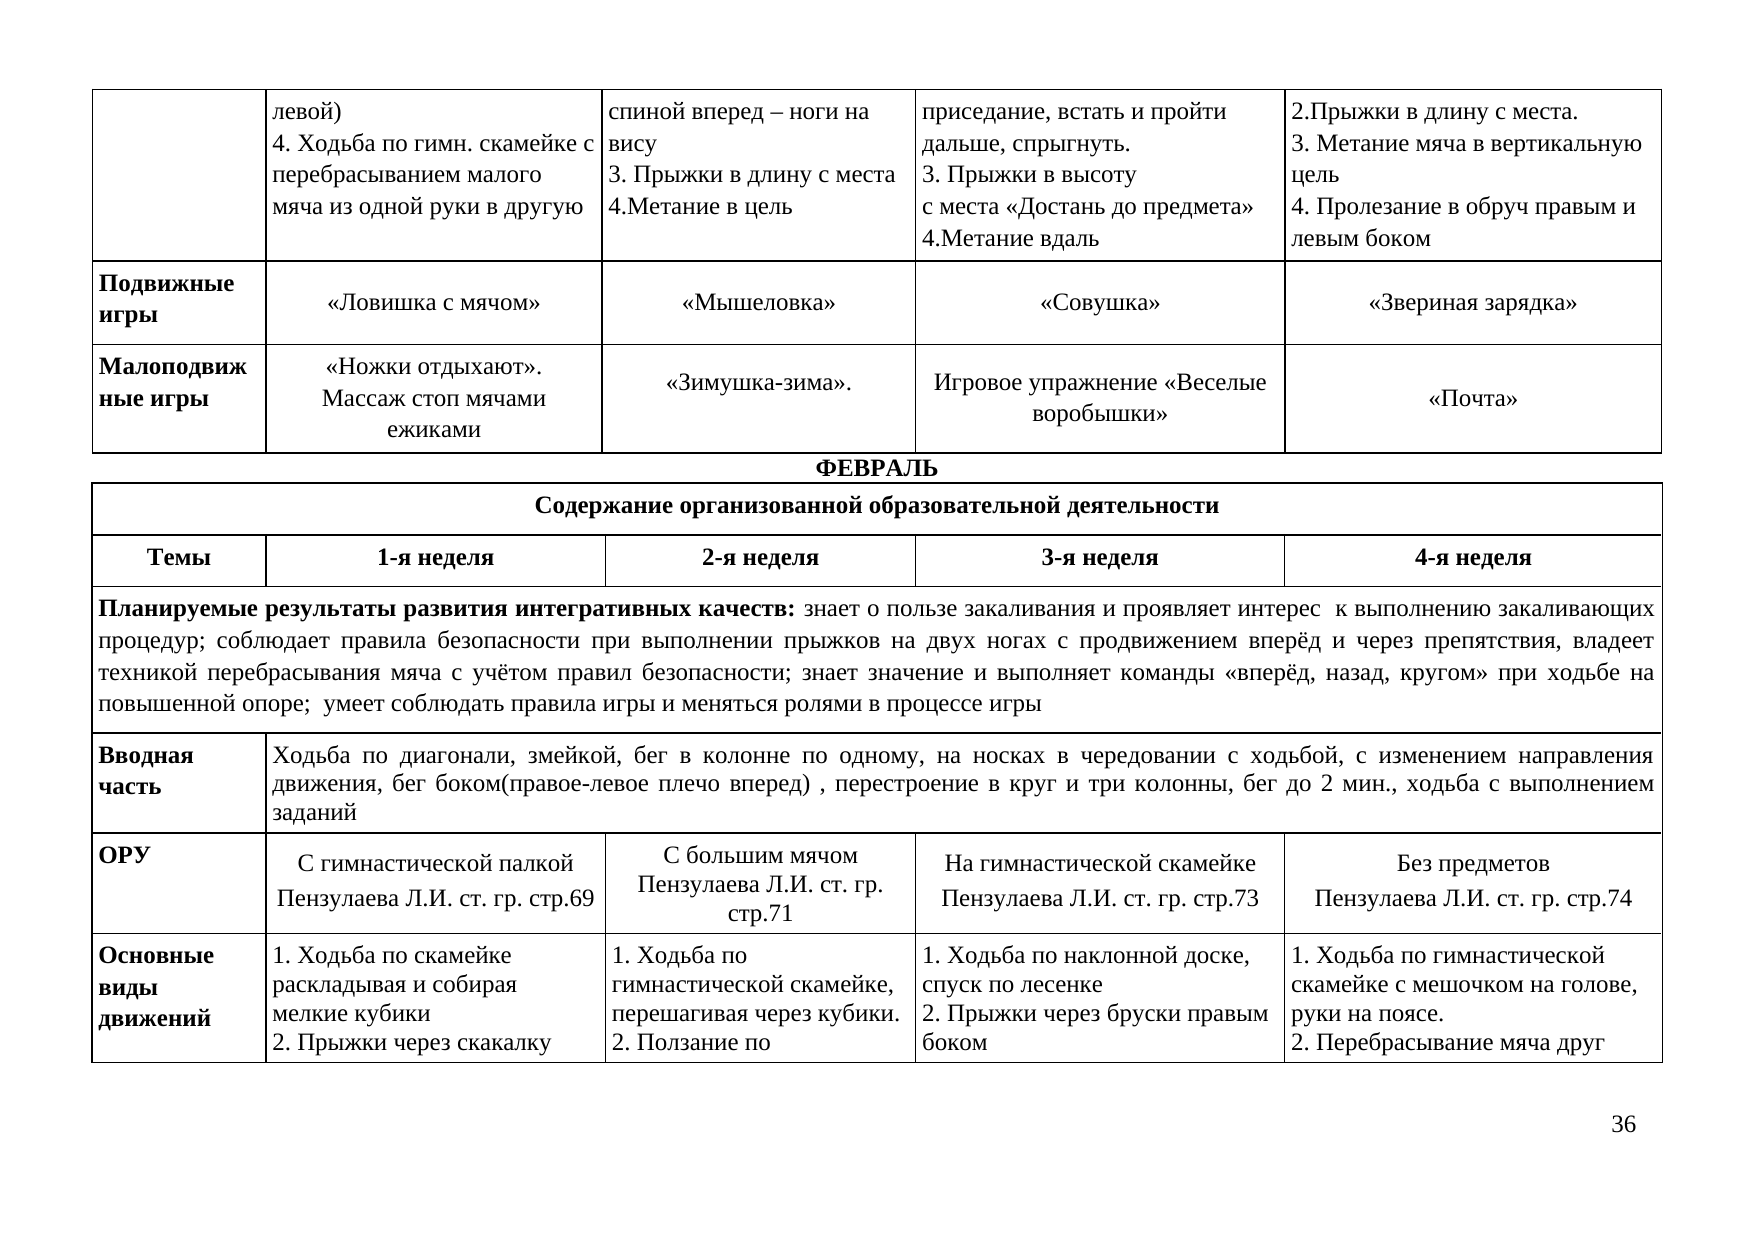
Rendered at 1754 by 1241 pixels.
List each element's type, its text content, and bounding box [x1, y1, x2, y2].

table_cell Вводная часть [93, 734, 265, 832]
table_cell ОРУ [93, 834, 265, 933]
table_cell «Зимушка-зима». [603, 345, 915, 452]
table_cell «Ловишка с мячом» [267, 262, 601, 343]
table_cell «Совушка» [916, 262, 1284, 343]
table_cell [93, 90, 265, 260]
table_cell «Ножки отдыхают». Массаж стоп мячами ежиками [267, 345, 601, 452]
table_cell С гимнастической палкой Пензулаева Л.И. ст. гр. стр.69 [267, 834, 605, 933]
table_cell 3-я неделя [916, 536, 1284, 586]
table_cell Без предметов Пензулаева Л.И. ст. гр. стр.74 [1285, 832, 1662, 933]
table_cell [1285, 933, 1662, 1062]
table_cell Ходьба по диагонали, змейкой, бег в колонне по одному, на носках в чередовании с ходьбой, с изменением направления движения, бег боком(правое-левое плечо вперед) , перестроение в круг и три колонны, бег до 2 мин., ходьба с выполнением заданий [267, 732, 1662, 832]
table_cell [606, 934, 915, 1062]
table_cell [93, 934, 265, 1062]
table_cell 4-я неделя [1285, 534, 1662, 586]
table_cell 1-я неделя [267, 536, 605, 586]
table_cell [267, 934, 605, 1062]
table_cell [916, 934, 1284, 1062]
table_cell Малоподвижные игры [93, 345, 265, 452]
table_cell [916, 90, 1284, 260]
table_cell Игровое упражнение «Веселые воробышки» [916, 345, 1284, 452]
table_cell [603, 90, 915, 260]
table_cell На гимнастической скамейке Пензулаева Л.И. ст. гр. стр.73 [916, 834, 1284, 933]
table_cell Подвижные игры [93, 262, 265, 343]
table_cell «Мышеловка» [603, 262, 915, 343]
table_cell Темы [93, 536, 265, 586]
table_cell 2-я неделя [606, 536, 915, 586]
table_cell «Звериная зарядка» [1286, 262, 1661, 343]
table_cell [267, 90, 601, 260]
table_cell «Почта» [1286, 345, 1661, 452]
text ФЕВРАЛЬ [118, 454, 1636, 482]
table_cell Планируемые результаты развития интегративных качеств: знает о пользе закаливания и проявляет интерес к выполнению закаливающих процедур; соблюдает правила безопасности при выполнении прыжков на двух ногах с продвижением вперёд и через препятствия, владеет техникой перебрасывания мяча с учётом правил безопасности; знает значение и выполняет команды «вперёд, назад, кругом» при ходьбе на повышенной опоре; умеет соблюдать правила игры и меняться ролями в процессе игры [93, 586, 1662, 732]
table_cell С большим мячом Пензулаева Л.И. ст. гр. стр.71 [606, 834, 915, 933]
table_header Содержание организованной образовательной деятельности [93, 484, 1662, 534]
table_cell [1286, 90, 1661, 260]
